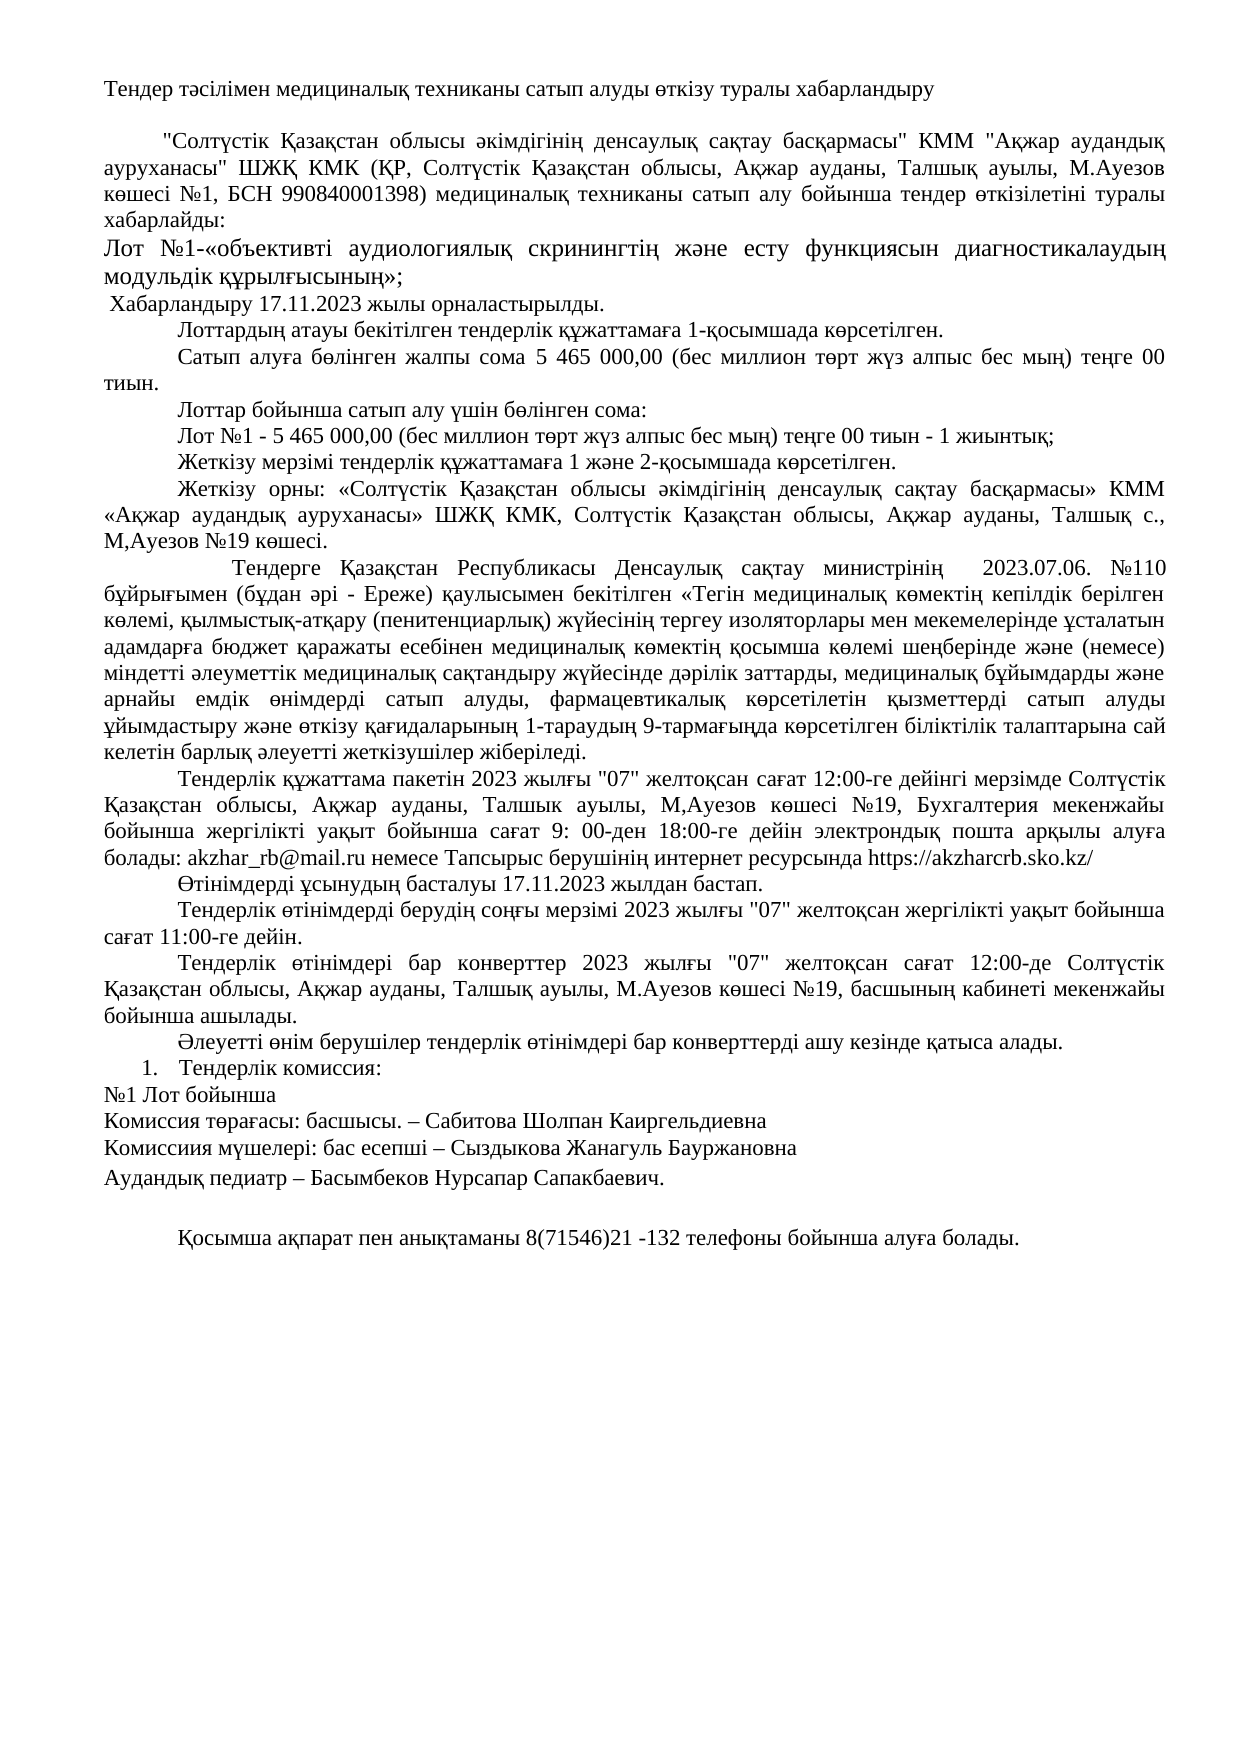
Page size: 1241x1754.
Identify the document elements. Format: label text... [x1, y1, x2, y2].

text Әлеуетті өнім берушілер тендерлік өтінімдері бар конверттерді ашу кезінде қатыса алады. [103, 1028, 1167, 1054]
text Тендерге Қазақстан Республикасы Денсаулық сақтау министрінің 2023.07.06. №110 бұйрығымен (бұдан әрі - Ереже) қаулысымен бекітілген «Тегін медициналық көмектің кепілдік берілген көлемі, қылмыстық-атқару (пенитенциарлық) жүйесінің тергеу изоляторлары мен мекемелерінде ұсталатын адамдарға бюджет қаражаты есебінен медициналық көмектің қосымша көлемі шеңберінде және (немесе) міндетті әлеуметтік медициналық сақтандыру жүйесінде дәрілік заттарды, медициналық бұйымдарды және арнайы емдік өнімдерді сатып алуды, фармацевтикалық көрсетілетін қызметтерді сатып алуды ұйымдастыру және өткізу қағидаларының 1-тараудың 9-тармағыңда көрсетілген біліктілік талаптарына сай келетін барлық әлеуетті жеткізушілер жіберіледі. [103, 554, 1167, 764]
text Қосымша ақпарат пен анықтаманы 8(71546)21 -132 телефоны бойынша алуға болады. [103, 1224, 1167, 1251]
text Өтінімдерді ұсынудың басталуы 17.11.2023 жылдан бастап. [103, 870, 1167, 896]
text Тендер тәсілімен медициналық техниканы сатып алуды өткізу туралы хабарландыру [103, 74, 1167, 101]
text Комиссия төрағасы: басшысы. – Сабитова Шолпан Каиргельдиевна [103, 1107, 1167, 1133]
text Сатып алуға бөлінген жалпы сома 5 465 000,00 (бес миллион төрт жүз алпыс бес мың) теңге 00 тиын. [103, 343, 1167, 396]
text №1 Лот бойынша [103, 1081, 1167, 1107]
text Комиссиия мүшелері: бас есепші – Сыздыкова Жанагуль Бауржановна [103, 1133, 1167, 1160]
text Лот №1-«объективті аудиологиялық скринингтің және есту функциясын диагностикалаудың модульдік құрылғысының»; [103, 233, 1167, 290]
text Тендерлік құжаттама пакетін 2023 жылғы "07" желтоқсан сағат 12:00-ге дейінгі мерзімде Солтүстік Қазақстан облысы, Ақжар ауданы, Талшык ауылы, М,Ауезов көшесі №19, Бухгалтерия мекенжайы бойынша жергілікті уақыт бойынша сағат 9: 00-ден 18:00-ге дейін электрондық пошта арқылы алуға болады: akzhar_rb@mail.ru немесе Тапсырыс берушінің интернет ресурсында https://akzharcrb.sko.kz/ [103, 764, 1167, 870]
text Жеткізу мерзімі тендерлік құжаттамаға 1 және 2-қосымшада көрсетілген. [103, 448, 1167, 475]
text Тендерлік өтінімдерді берудің соңғы мерзімі 2023 жылғы "07" желтоқсан жергілікті уақыт бойынша сағат 11:00-ге дейін. [103, 896, 1167, 949]
text Жеткізу орны: «Солтүстік Қазақстан облысы әкімдігінің денсаулық сақтау басқармасы» КММ «Ақжар аудандық ауруханасы» ШЖҚ КМК, Солтүстік Қазақстан облысы, Ақжар ауданы, Талшық с., М,Ауезов №19 көшесі. [103, 475, 1167, 554]
text Хабарландыру 17.11.2023 жылы орналастырылды. [103, 290, 1167, 317]
text Лоттардың атауы бекітілген тендерлік құжаттамаға 1-қосымшада көрсетілген. [103, 317, 1167, 343]
text Тендерлік өтінімдері бар конверттер 2023 жылғы "07" желтоқсан сағат 12:00-де Солтүстік Қазақстан облысы, Ақжар ауданы, Талшық ауылы, М.Ауезов көшесі №19, басшының кабинеті мекенжайы бойынша ашылады. [103, 949, 1167, 1028]
list Тендерлік комиссия: [141, 1054, 1167, 1081]
text Аудандық педиатр – Басымбеков Нурсапар Сапакбаевич. [103, 1164, 1167, 1190]
text "Солтүстік Қазақстан облысы әкімдігінің денсаулық сақтау басқармасы" КММ "Ақжар аудандық ауруханасы" ШЖҚ КМК (ҚР, Солтүстік Қазақстан облысы, Ақжар ауданы, Талшық ауылы, М.Ауезов көшесі №1, БСН 990840001398) медициналық техниканы сатып алу бойынша тендер өткізілетіні туралы хабарлайды: [103, 127, 1167, 233]
text Лот №1 - 5 465 000,00 (бес миллион төрт жүз алпыс бес мың) теңге 00 тиын - 1 жиынтық; [103, 422, 1167, 448]
text Лоттар бойынша сатып алу үшін бөлінген сома: [103, 396, 1167, 422]
